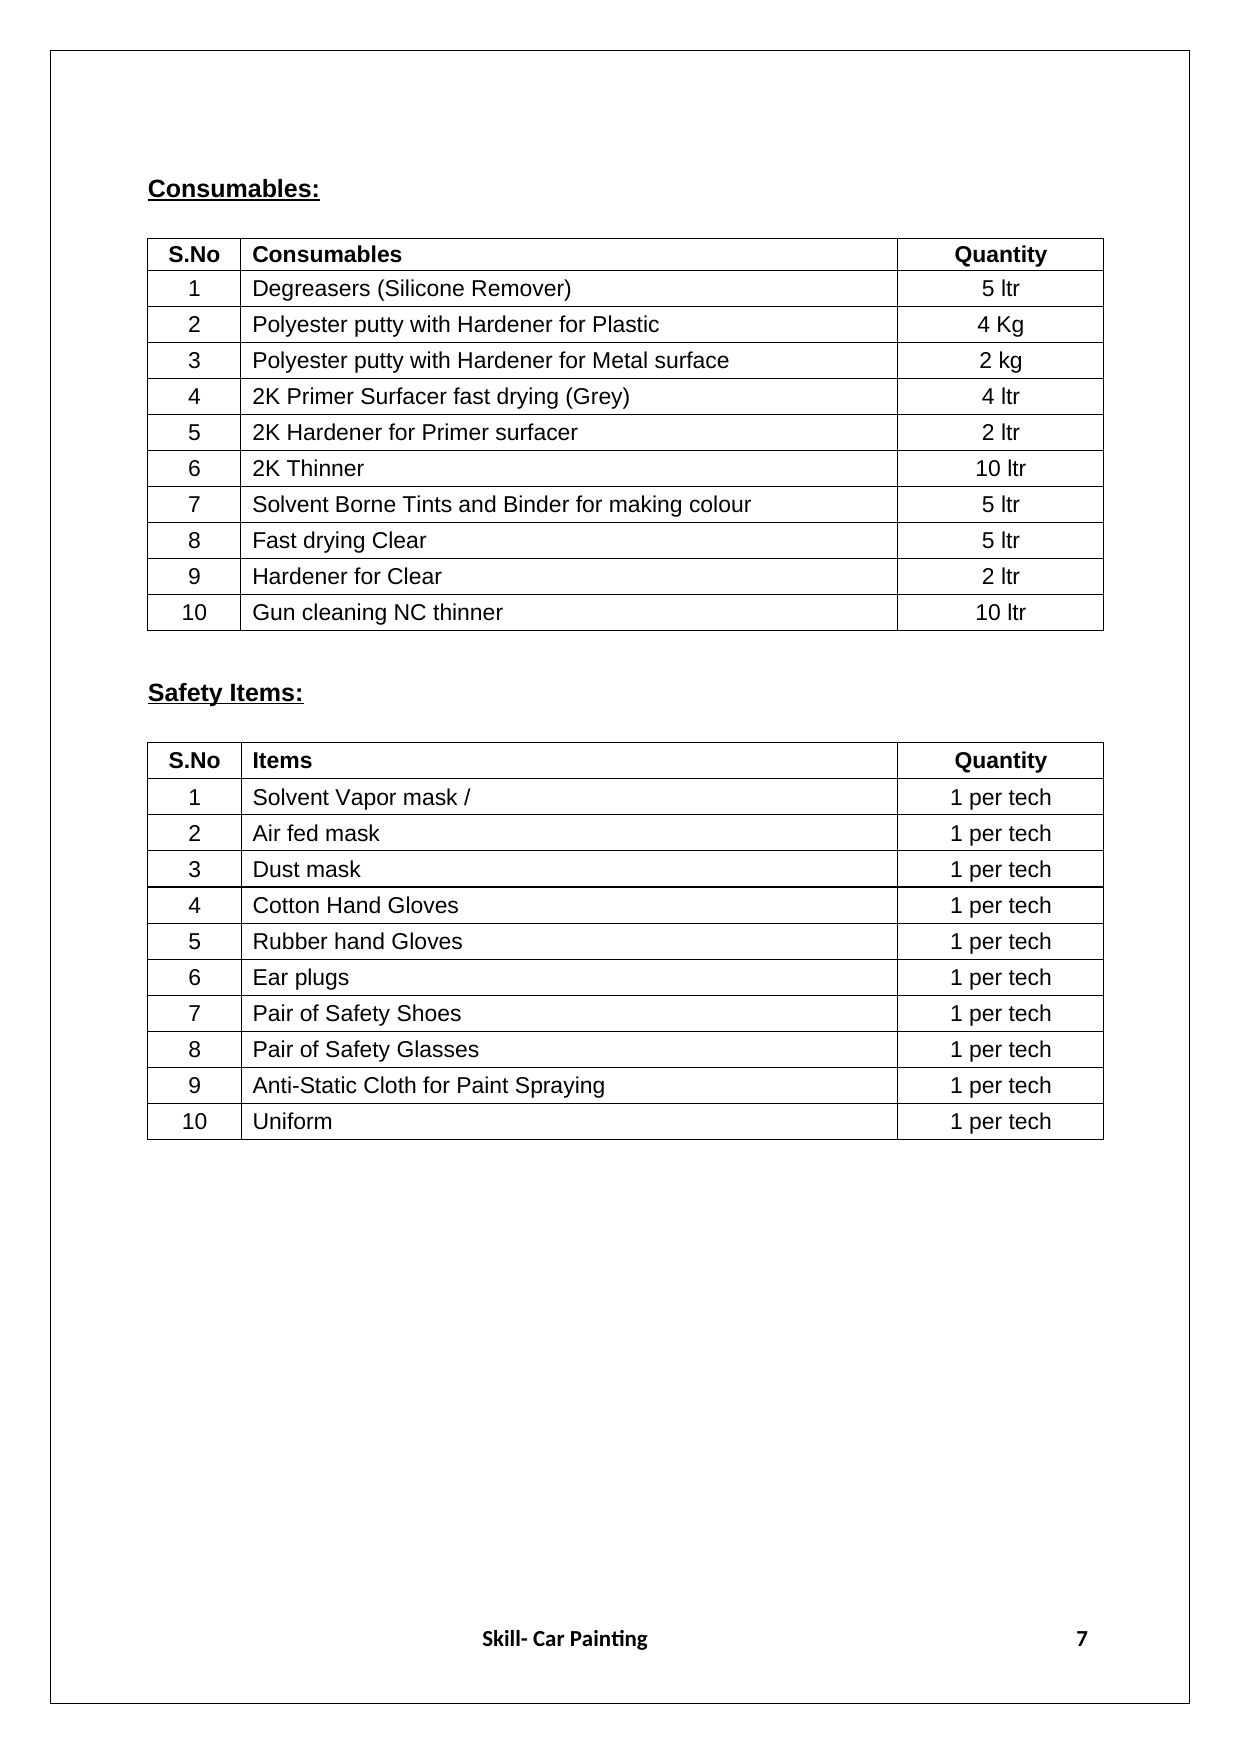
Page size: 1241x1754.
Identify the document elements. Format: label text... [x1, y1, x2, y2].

table_cell 5 ltr [898, 487, 1103, 522]
table_cell 2 [148, 307, 240, 342]
table_cell 2K Thinner [241, 451, 897, 486]
table_cell 1 per tech [898, 1104, 1103, 1139]
table_cell Gun cleaning NC thinner [241, 595, 897, 630]
table_cell 1 per tech [898, 815, 1103, 850]
table_cell 1 per tech [898, 960, 1103, 994]
table_cell 1 per tech [898, 996, 1103, 1031]
table_cell Cotton Hand Gloves [242, 888, 897, 922]
table_cell Pair of Safety Shoes [242, 996, 897, 1031]
table_cell Ear plugs [242, 960, 897, 994]
table_cell 5 ltr [898, 271, 1103, 306]
table_cell Solvent Vapor mask / [242, 779, 897, 814]
table_cell 5 ltr [898, 523, 1103, 558]
table_cell 5 [148, 924, 241, 958]
table_header Consumables [241, 239, 897, 269]
table_cell 6 [148, 451, 240, 486]
table_header Quantity [898, 743, 1103, 778]
table_cell 10 [148, 595, 240, 630]
table_cell 4 ltr [898, 379, 1103, 414]
table_cell Hardener for Clear [241, 559, 897, 594]
table_cell Degreasers (Silicone Remover) [241, 271, 897, 306]
table_cell 1 per tech [898, 1032, 1103, 1067]
table_cell 3 [148, 343, 240, 378]
table_cell 2K Hardener for Primer surfacer [241, 415, 897, 450]
table_header S.No [148, 239, 240, 269]
table_cell Uniform [242, 1104, 897, 1139]
table_cell Polyester putty with Hardener for Plastic [241, 307, 897, 342]
table_cell 9 [148, 1068, 241, 1103]
table_cell 6 [148, 960, 241, 994]
table_cell 1 [148, 271, 240, 306]
table_header Quantity [898, 239, 1103, 269]
table_cell Fast drying Clear [241, 523, 897, 558]
table_cell 7 [148, 487, 240, 522]
table_cell 2 ltr [898, 415, 1103, 450]
table_cell 2 [148, 815, 241, 850]
table_cell Anti-Static Cloth for Paint Spraying [242, 1068, 897, 1103]
table_cell 8 [148, 1032, 241, 1067]
table_cell 10 ltr [898, 451, 1103, 486]
table_header Items [242, 743, 897, 778]
table_cell 1 per tech [898, 1068, 1103, 1103]
table_cell 9 [148, 559, 240, 594]
table_cell 4 [148, 379, 240, 414]
table_cell 8 [148, 523, 240, 558]
table_cell 4 [148, 888, 241, 922]
table_cell 2 kg [898, 343, 1103, 378]
table_header S.No [148, 743, 241, 778]
table_cell Pair of Safety Glasses [242, 1032, 897, 1067]
table_cell 1 [148, 779, 241, 814]
table_cell Air fed mask [242, 815, 897, 850]
table_cell 5 [148, 415, 240, 450]
table_cell 1 per tech [898, 779, 1103, 814]
table_cell 1 per tech [898, 924, 1103, 958]
table_cell 10 [148, 1104, 241, 1139]
table_cell 1 per tech [898, 851, 1103, 886]
table_cell Dust mask [242, 851, 897, 886]
table_cell 10 ltr [898, 595, 1103, 630]
text Consumables: [148, 174, 1153, 203]
table_cell 7 [148, 996, 241, 1031]
table_cell 1 per tech [898, 888, 1103, 922]
table_cell Rubber hand Gloves [242, 924, 897, 958]
table_cell 3 [148, 851, 241, 886]
table_cell Solvent Borne Tints and Binder for making colour [241, 487, 897, 522]
table_cell 4 Kg [898, 307, 1103, 342]
table_cell 2K Primer Surfacer fast drying (Grey) [241, 379, 897, 414]
table_cell Polyester putty with Hardener for Metal surface [241, 343, 897, 378]
text Safety Items: [148, 678, 1153, 707]
table_cell 2 ltr [898, 559, 1103, 594]
